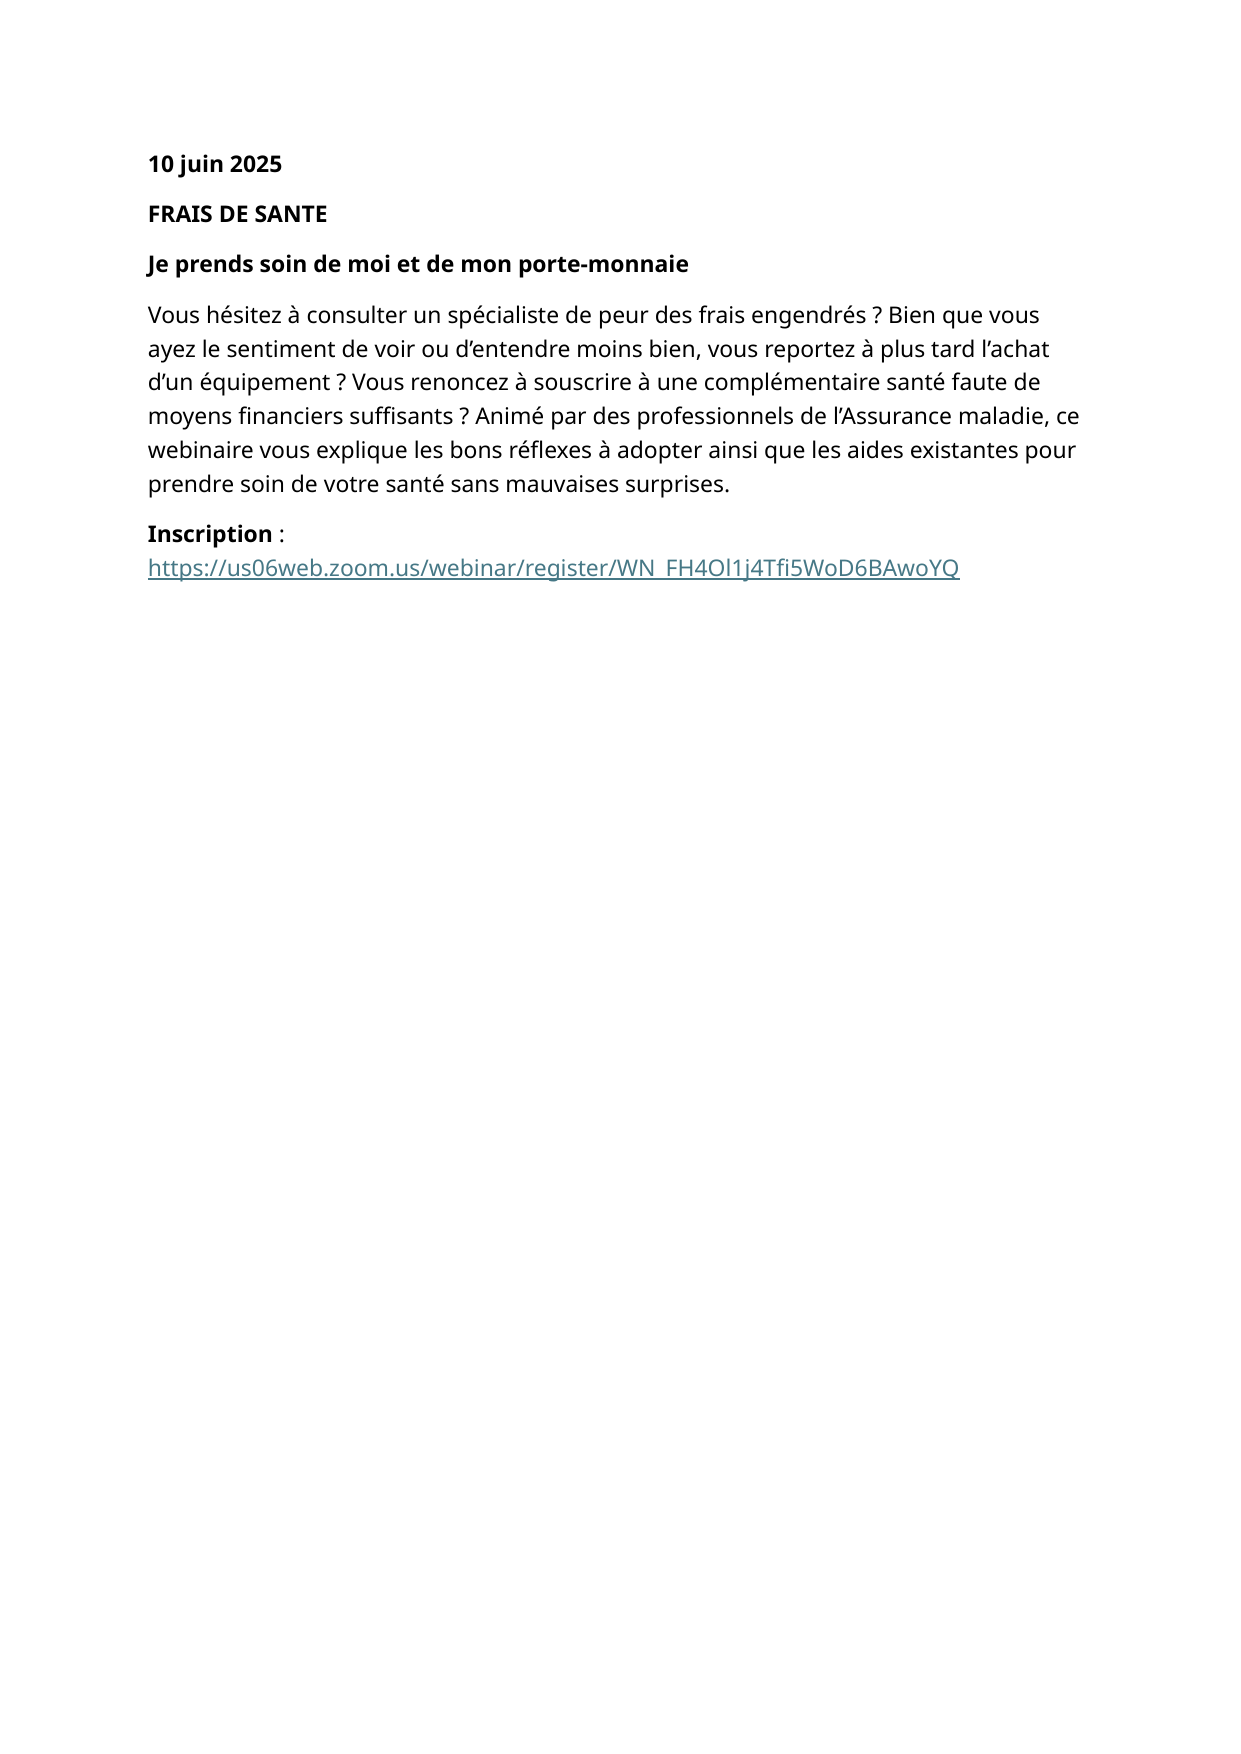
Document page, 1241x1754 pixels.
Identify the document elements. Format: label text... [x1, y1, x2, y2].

text Je prends soin de moi et de mon porte-monnaie [148, 248, 1093, 280]
text Inscription : https://us06web.zoom.us/webinar/register/WN_FH4Ol1j4Tfi5WoD6BAwoYQ [148, 518, 1093, 583]
text 10 juin 2025 [148, 148, 1093, 179]
text FRAIS DE SANTE [148, 198, 1093, 229]
text Vous hésitez à consulter un spécialiste de peur des frais engendrés ? Bien que vous ayez le sentiment de voir ou d’entendre moins bien, vous reportez à plus tard l’achat d’un équipement ? Vous renoncez à souscrire à une complémentaire santé faute de moyens financiers suffisants ? Animé par des professionnels de l’Assurance maladie, ce webinaire vous explique les bons réflexes à adopter ainsi que les aides existantes pour prendre soin de votre santé sans mauvaises surprises. [148, 299, 1093, 499]
